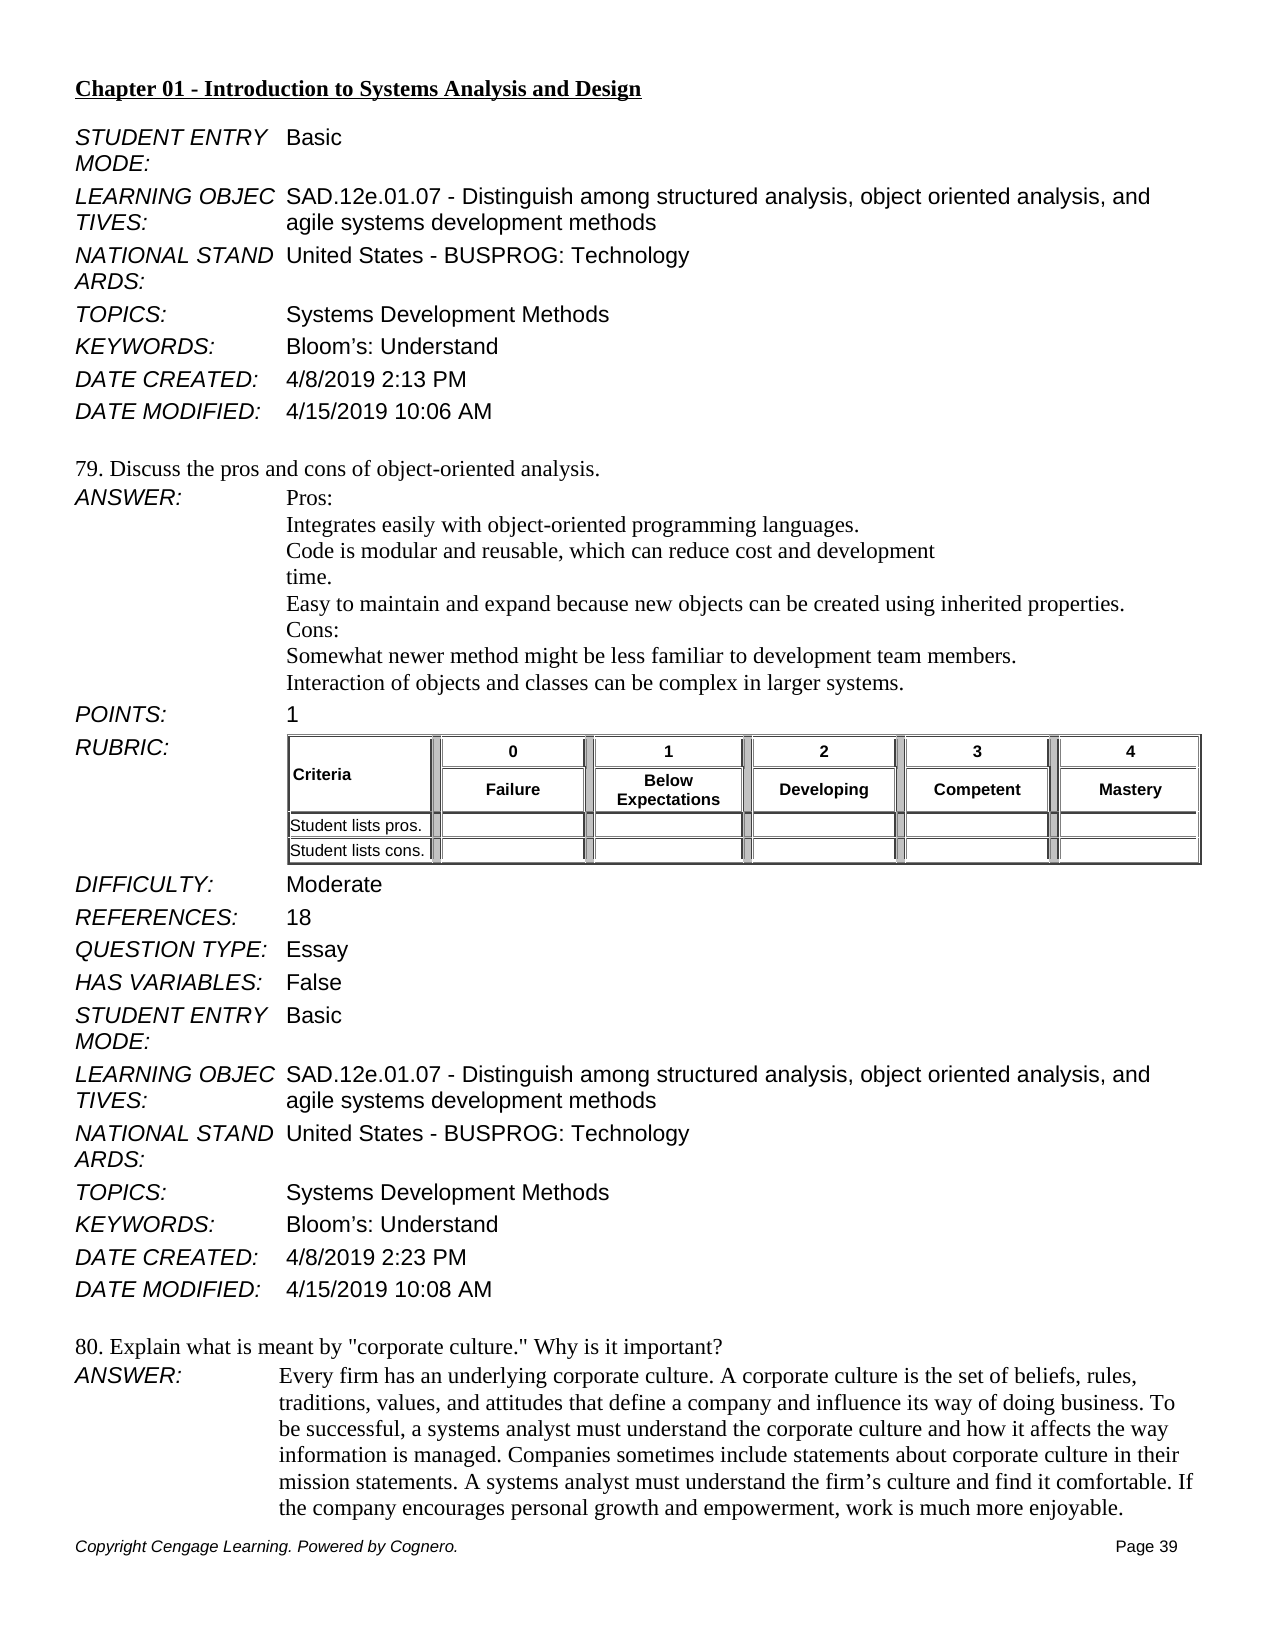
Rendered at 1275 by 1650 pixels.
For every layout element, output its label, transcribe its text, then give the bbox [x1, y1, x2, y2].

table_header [75, 1333, 1200, 1523]
table_header 79. Discuss the pros and cons of object-oriented analysis. [75, 455, 1200, 1306]
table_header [75, 121, 1200, 428]
